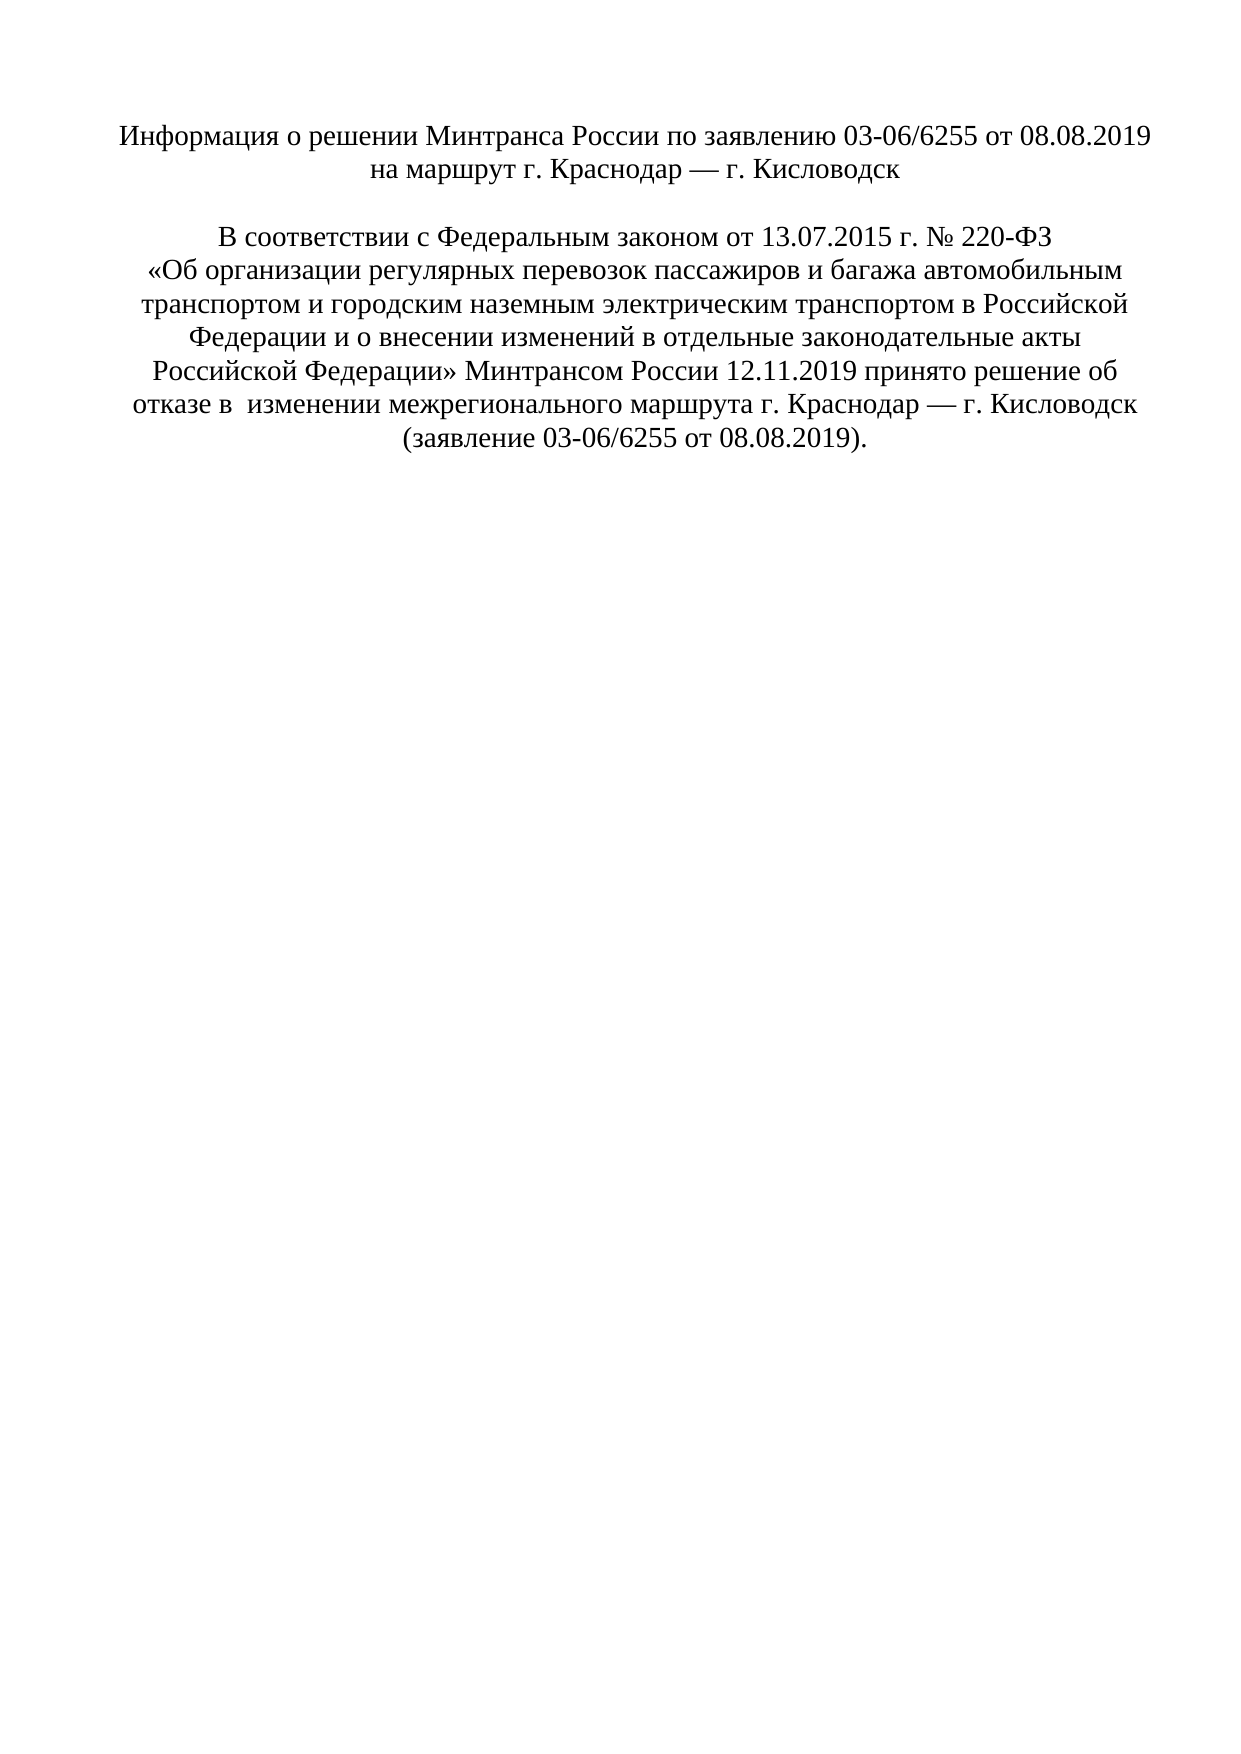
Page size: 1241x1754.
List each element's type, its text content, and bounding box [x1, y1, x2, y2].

text Информация о решении Минтранса России по заявлению 03-06/6255 от 08.08.2019 на маршрут г. Краснодар — г. Кисловодск [118, 118, 1152, 185]
text В соответствии с Федеральным законом от 13.07.2015 г. № 220-ФЗ «Об организации регулярных перевозок пассажиров и багажа автомобильным транспортом и городским наземным электрическим транспортом в Российской Федерации и о внесении изменений в отдельные законодательные акты Российской Федерации» Минтрансом России 12.11.2019 принято решение об отказе в изменении межрегионального маршрута г. Краснодар — г. Кисловодск (заявление 03-06/6255 от 08.08.2019). [118, 219, 1152, 453]
